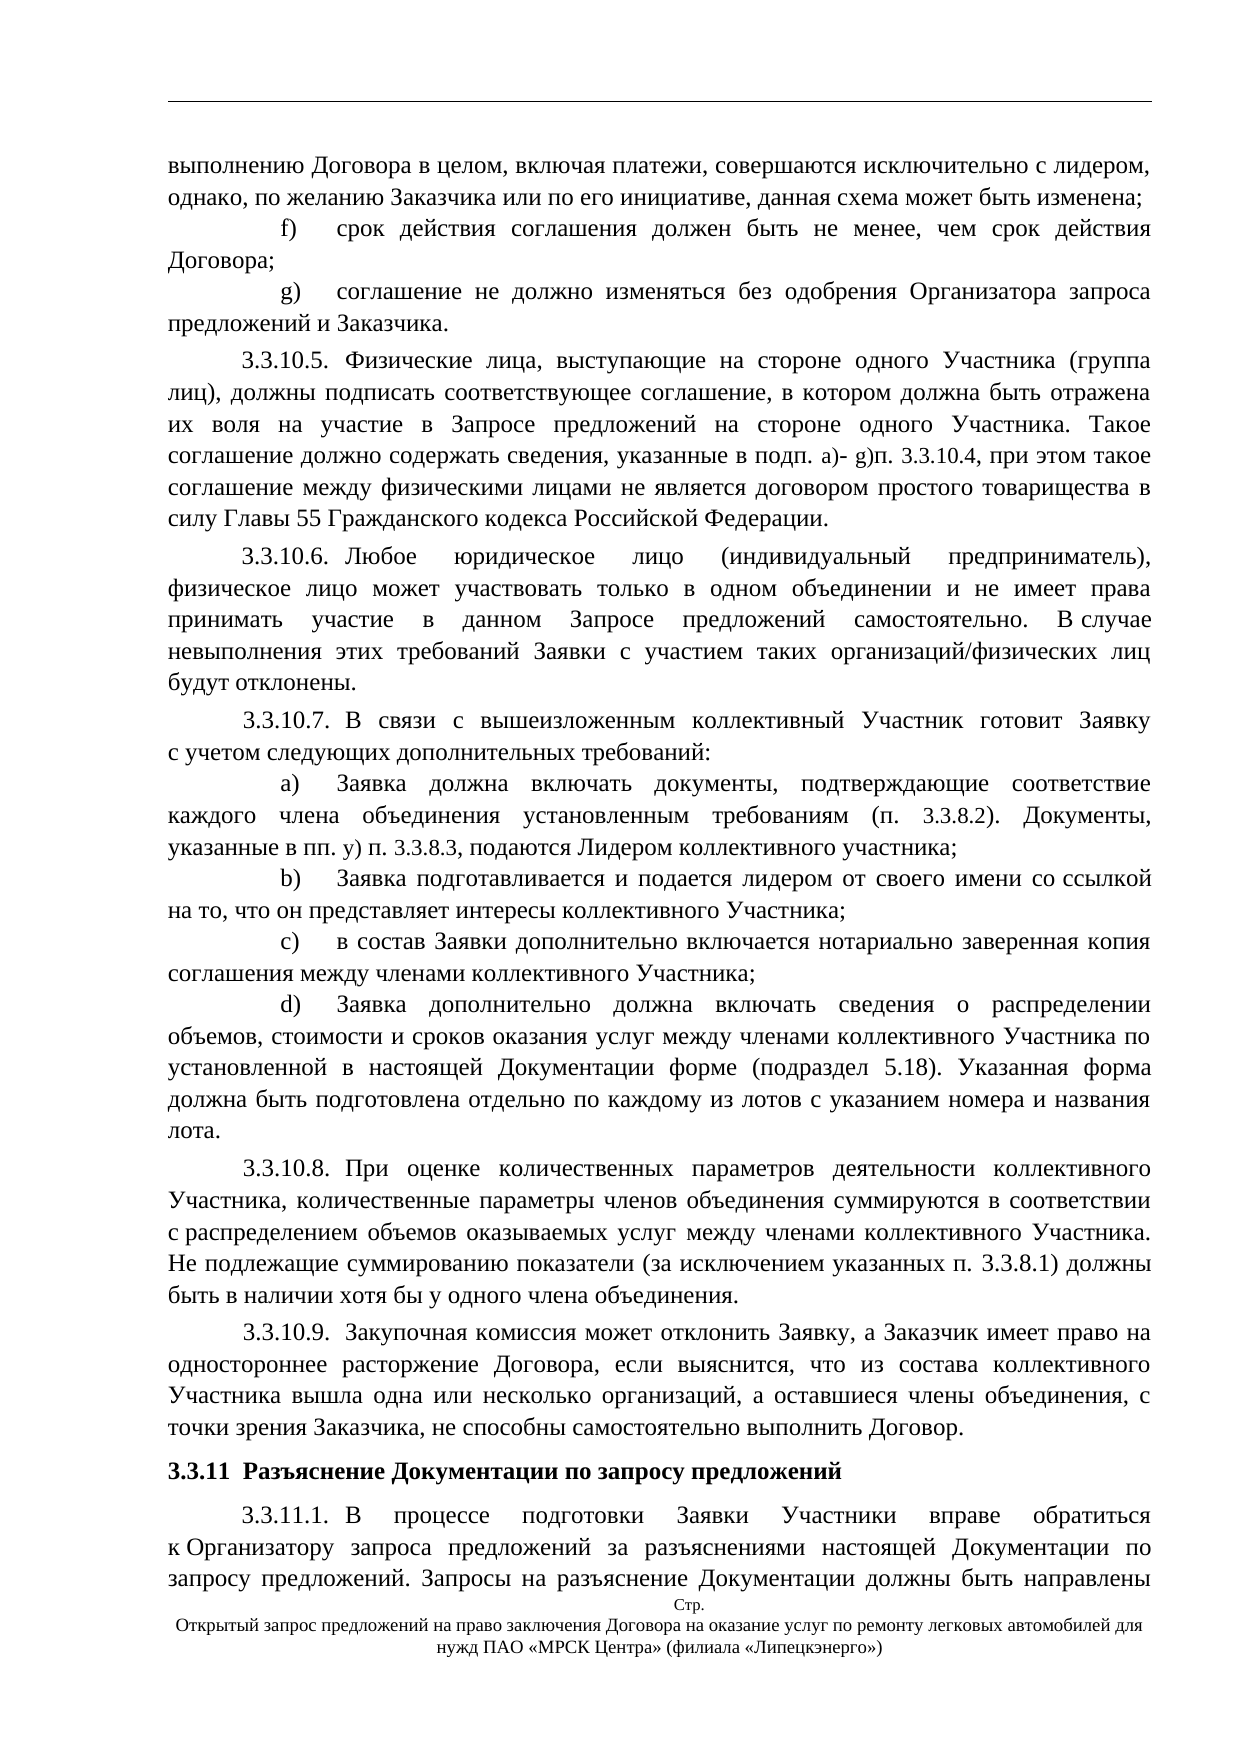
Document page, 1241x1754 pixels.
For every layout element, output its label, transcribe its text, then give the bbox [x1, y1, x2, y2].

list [168, 1500, 1152, 1592]
list При оценке количественных параметров деятельности коллективного Участника, количественные параметры членов объединения суммируются в соответствии с распределением объемов оказываемых услуг между членами коллективного Участника. Не подлежащие суммированию показатели (за исключением указанных п. 3.3.8.1) должны быть в наличии хотя бы у одного члена объединения. [168, 1153, 1152, 1308]
list Любое юридическое лицо (индивидуальный предприниматель), физическое лицо может участвовать только в одном объединении и не имеет права принимать участие в данном Запросе предложений самостоятельно. В случае невыполнения этих требований Заявки с участием таких организаций/физических лиц будут отклонены. [168, 541, 1152, 696]
list срок действия соглашения должен быть не менее, чем срок действия Договора; [168, 213, 1152, 273]
list Физические лица, выступающие на стороне одного Участника (группа лиц), должны подписать соответствующее соглашение, в котором должна быть отражена их воля на участие в Запросе предложений на стороне одного Участника. Такое соглашение должно содержать сведения, указанные в подп. a)- g)п. 3.3.10.4, при этом такое соглашение между физическими лицами не является договором простого товарищества в силу Главы 55 Гражданского кодекса Российской Федерации. [168, 346, 1152, 532]
list Заявка дополнительно должна включать сведения о распределении объемов, стоимости и сроков оказания услуг между членами коллективного Участника по установленной в настоящей Документации форме (подраздел 5.18). Указанная форма должна быть подготовлена отдельно по каждому из лотов с указанием номера и названия лота. [168, 989, 1152, 1144]
list соглашение не должно изменяться без одобрения Организатора запроса предложений и Заказчика. [168, 276, 1152, 337]
subtitle Разъяснение Документации по запросу предложений [168, 1456, 1152, 1485]
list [168, 150, 1152, 210]
list Закупочная комиссия может отклонить Заявку, а Заказчик имеет право на одностороннее расторжение Договора, если выяснится, что из состава коллективного Участника вышла одна или несколько организаций, а оставшиеся члены объединения, с точки зрения Заказчика, не способны самостоятельно выполнить Договор. [168, 1317, 1152, 1441]
list в состав Заявки дополнительно включается нотариально заверенная копия соглашения между членами коллективного Участника; [168, 926, 1152, 987]
list Заявка подготавливается и подается лидером от своего имени со ссылкой на то, что он представляет интересы коллективного Участника; [168, 863, 1152, 923]
list Заявка должна включать документы, подтверждающие соответствие каждого члена объединения установленным требованиям (п. 3.3.8.2). Документы, указанные в пп. у) п. 3.3.8.3, подаются Лидером коллективного участника; [168, 768, 1152, 860]
list В связи с вышеизложенным коллективный Участник готовит Заявку с учетом следующих дополнительных требований: [168, 705, 1152, 766]
